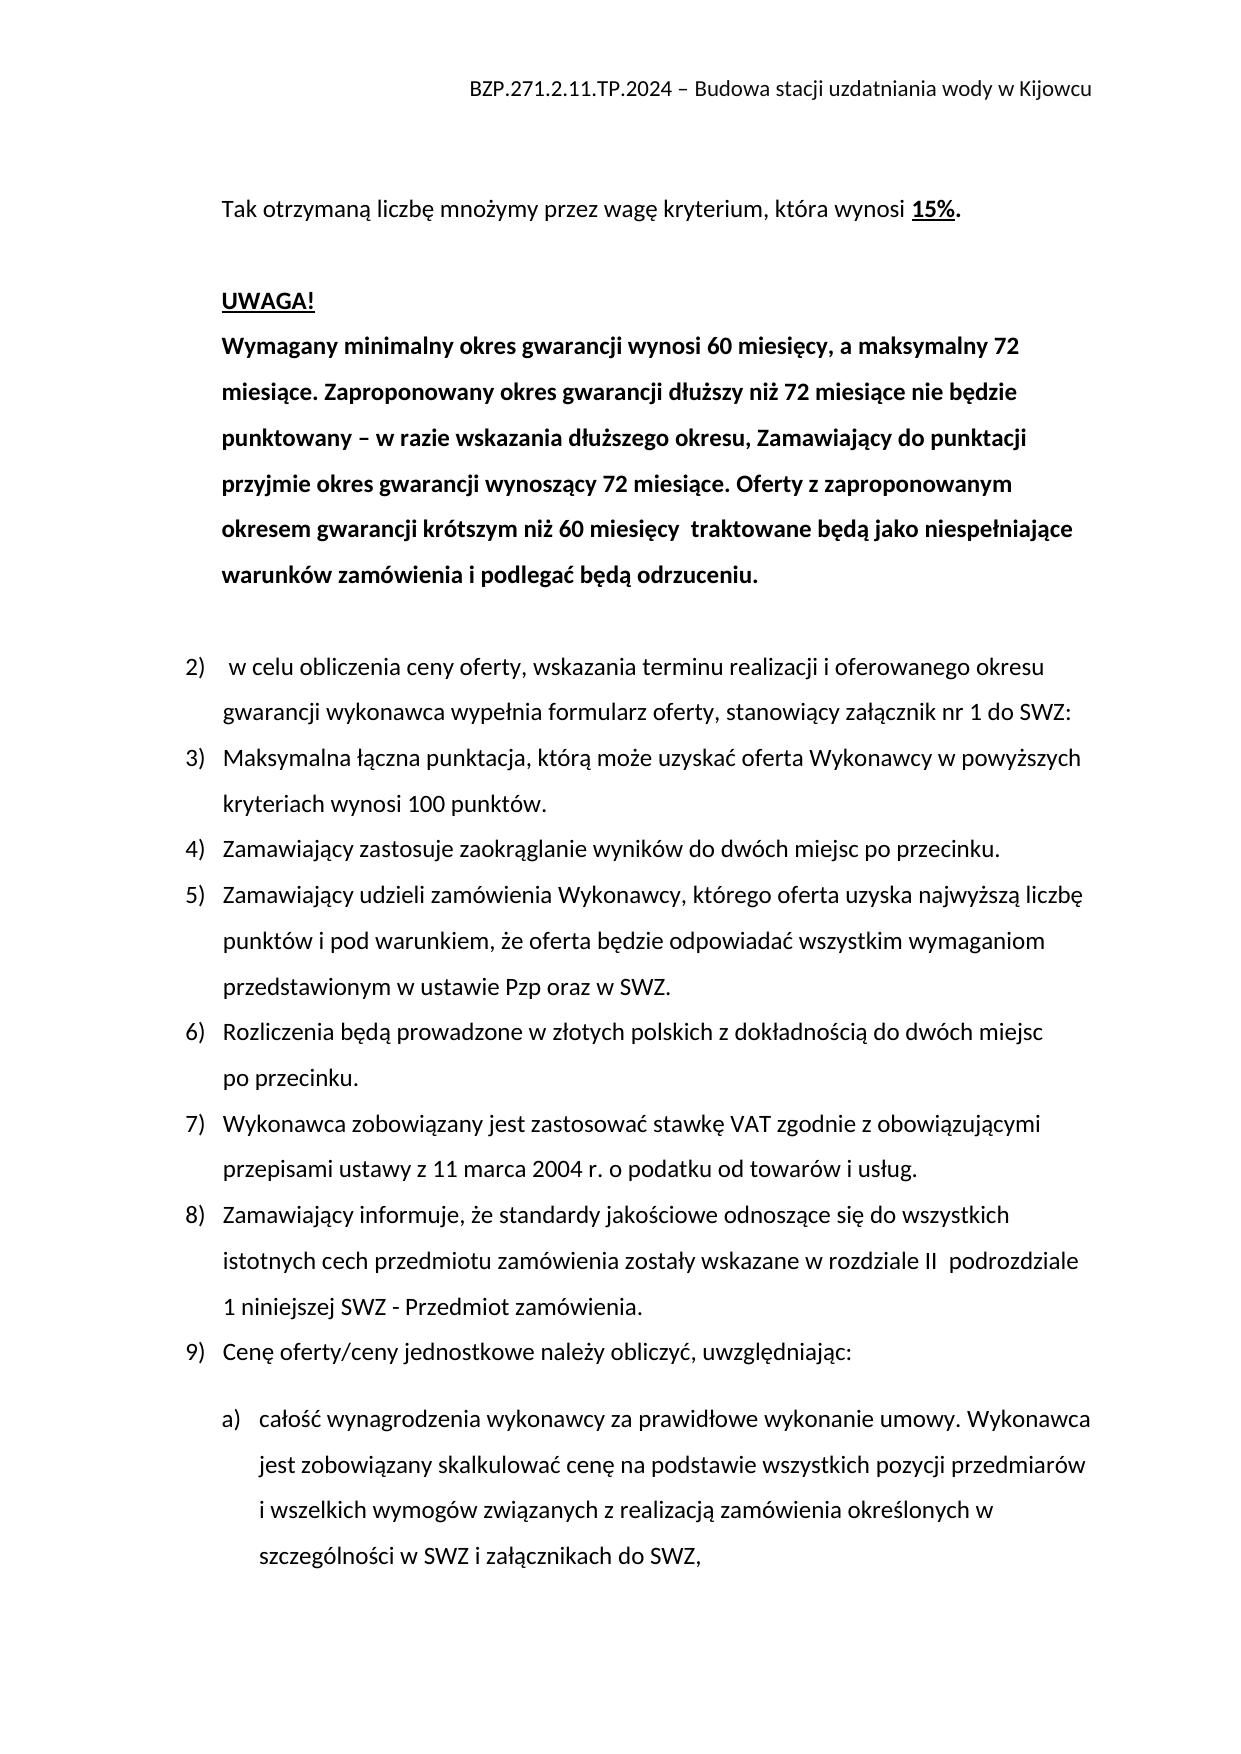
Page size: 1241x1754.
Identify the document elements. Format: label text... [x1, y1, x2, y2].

list Rozliczenia będą prowadzone w złotych polskich z dokładnością do dwóch miejsc po przecinku. [185, 1016, 1093, 1093]
list Zamawiający zastosuje zaokrąglanie wyników do dwóch miejsc po przecinku. [185, 833, 1093, 864]
list Wykonawca zobowiązany jest zastosować stawkę VAT zgodnie z obowiązującymi przepisami ustawy z 11 marca 2004 r. o podatku od towarów i usług. [185, 1108, 1093, 1184]
text UWAGA! [221, 285, 1093, 315]
list Maksymalna łączna punktacja, którą może uzyskać oferta Wykonawcy w powyższych kryteriach wynosi 100 punktów. [185, 742, 1093, 818]
list Tak otrzymaną liczbę mnożymy przez wagę kryterium, która wynosi 15%. [221, 193, 1093, 224]
list Cenę oferty/ceny jednostkowe należy obliczyć, uwzględniając: [185, 1337, 1093, 1367]
list w celu obliczenia ceny oferty, wskazania terminu realizacji i oferowanego okresu gwarancji wykonawca wypełnia formularz oferty, stanowiący załącznik nr 1 do SWZ: [185, 651, 1093, 727]
list całość wynagrodzenia wykonawcy za prawidłowe wykonanie umowy. Wykonawca jest zobowiązany skalkulować cenę na podstawie wszystkich pozycji przedmiarów i wszelkich wymogów związanych z realizacją zamówienia określonych w szczególności w SWZ i załącznikach do SWZ, [221, 1403, 1093, 1571]
list Zamawiający udzieli zamówienia Wykonawcy, którego oferta uzyska najwyższą liczbę punktów i pod warunkiem, że oferta będzie odpowiadać wszystkim wymaganiom przedstawionym w ustawie Pzp oraz w SWZ. [185, 879, 1093, 1001]
text Wymagany minimalny okres gwarancji wynosi 60 miesięcy, a maksymalny 72 miesiące. Zaproponowany okres gwarancji dłuższy niż 72 miesiące nie będzie punktowany – w razie wskazania dłuższego okresu, Zamawiający do punktacji przyjmie okres gwarancji wynoszący 72 miesiące. Oferty z zaproponowanym okresem gwarancji krótszym niż 60 miesięcy traktowane będą jako niespełniające warunków zamówienia i podlegać będą odrzuceniu. [221, 331, 1093, 590]
list Zamawiający informuje, że standardy jakościowe odnoszące się do wszystkich istotnych cech przedmiotu zamówienia zostały wskazane w rozdziale II podrozdziale 1 niniejszej SWZ - Przedmiot zamówienia. [185, 1199, 1093, 1321]
